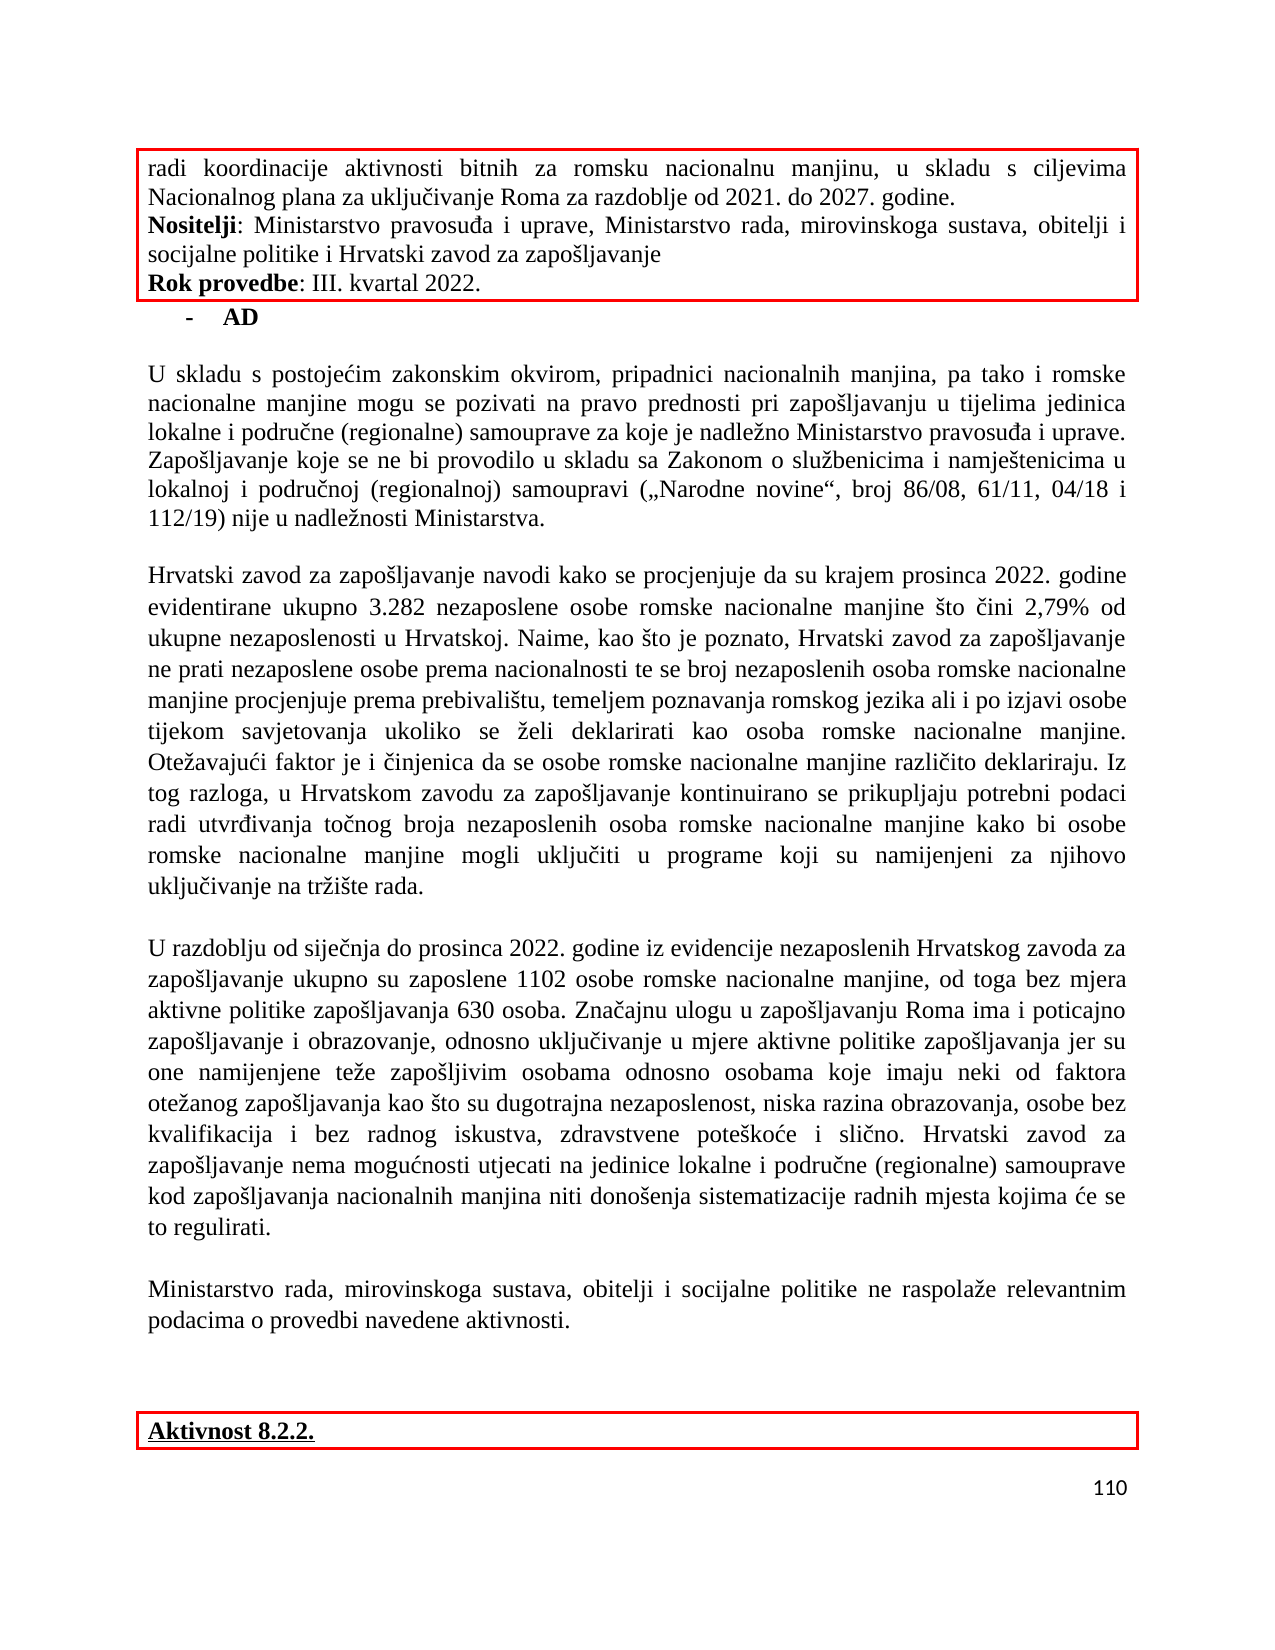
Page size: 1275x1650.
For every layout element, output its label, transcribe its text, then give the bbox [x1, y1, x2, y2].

text Rok provedbe: III. kvartal 2022. [139, 263, 1136, 299]
text U skladu s postojećim zakonskim okvirom, pripadnici nacionalnih manjina, pa tako i romske nacionalne manjine mogu se pozivati na pravo prednosti pri zapošljavanju u tijelima jedinica lokalne i područne (regionalne) samouprave za koje je nadležno Ministarstvo pravosuđa i uprave. Zapošljavanje koje se ne bi provodilo u skladu sa Zakonom o službenicima i namještenicima u lokalnoj i područnoj (regionalnoj) samoupravi („Narodne novine“, broj 86/08, 61/11, 04/18 i 112/19) nije u nadležnosti Ministarstva. [148, 359, 1127, 532]
text Hrvatski zavod za zapošljavanje navodi kako se procjenjuje da su krajem prosinca 2022. godine evidentirane ukupno 3.282 nezaposlene osobe romske nacionalne manjine što čini 2,79% od ukupne nezaposlenosti u Hrvatskoj. Naime, kao što je poznato, Hrvatski zavod za zapošljavanje ne prati nezaposlene osobe prema nacionalnosti te se broj nezaposlenih osoba romske nacionalne manjine procjenjuje prema prebivalištu, temeljem poznavanja romskog jezika ali i po izjavi osobe tijekom savjetovanja ukoliko se želi deklarirati kao osoba romske nacionalne manjine. Otežavajući faktor je i činjenica da se osobe romske nacionalne manjine različito deklariraju. Iz tog razloga, u Hrvatskom zavodu za zapošljavanje kontinuirano se prikupljaju potrebni podaci radi utvrđivanja točnog broja nezaposlenih osoba romske nacionalne manjine kako bi osobe romske nacionalne manjine mogli uključiti u programe koji su namijenjeni za njihovo uključivanje na tržište rada. [148, 561, 1127, 900]
list AD [185, 302, 1127, 331]
text Aktivnost 8.2.2. [139, 1414, 1136, 1447]
text Ministarstvo rada, mirovinskoga sustava, obitelji i socijalne politike ne raspolaže relevantnim podacima o provedbi navedene aktivnosti. [148, 1274, 1127, 1334]
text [139, 151, 1136, 210]
text U razdoblju od siječnja do prosinca 2022. godine iz evidencije nezaposlenih Hrvatskog zavoda za zapošljavanje ukupno su zaposlene 1102 osobe romske nacionalne manjine, od toga bez mjera aktivne politike zapošljavanja 630 osoba. Značajnu ulogu u zapošljavanju Roma ima i poticajno zapošljavanje i obrazovanje, odnosno uključivanje u mjere aktivne politike zapošljavanja jer su one namijenjene teže zapošljivim osobama odnosno osobama koje imaju neki od faktora otežanog zapošljavanja kao što su dugotrajna nezaposlenost, niska razina obrazovanja, osobe bez kvalifikacija i bez radnog iskustva, zdravstvene poteškoće i slično. Hrvatski zavod za zapošljavanje nema mogućnosti utjecati na jedinice lokalne i područne (regionalne) samouprave kod zapošljavanja nacionalnih manjina niti donošenja sistematizacije radnih mjesta kojima će se to regulirati. [148, 933, 1127, 1241]
text Nositelji: Ministarstvo pravosuđa i uprave, Ministarstvo rada, mirovinskoga sustava, obitelji i socijalne politike i Hrvatski zavod za zapošljavanje [148, 210, 1127, 263]
